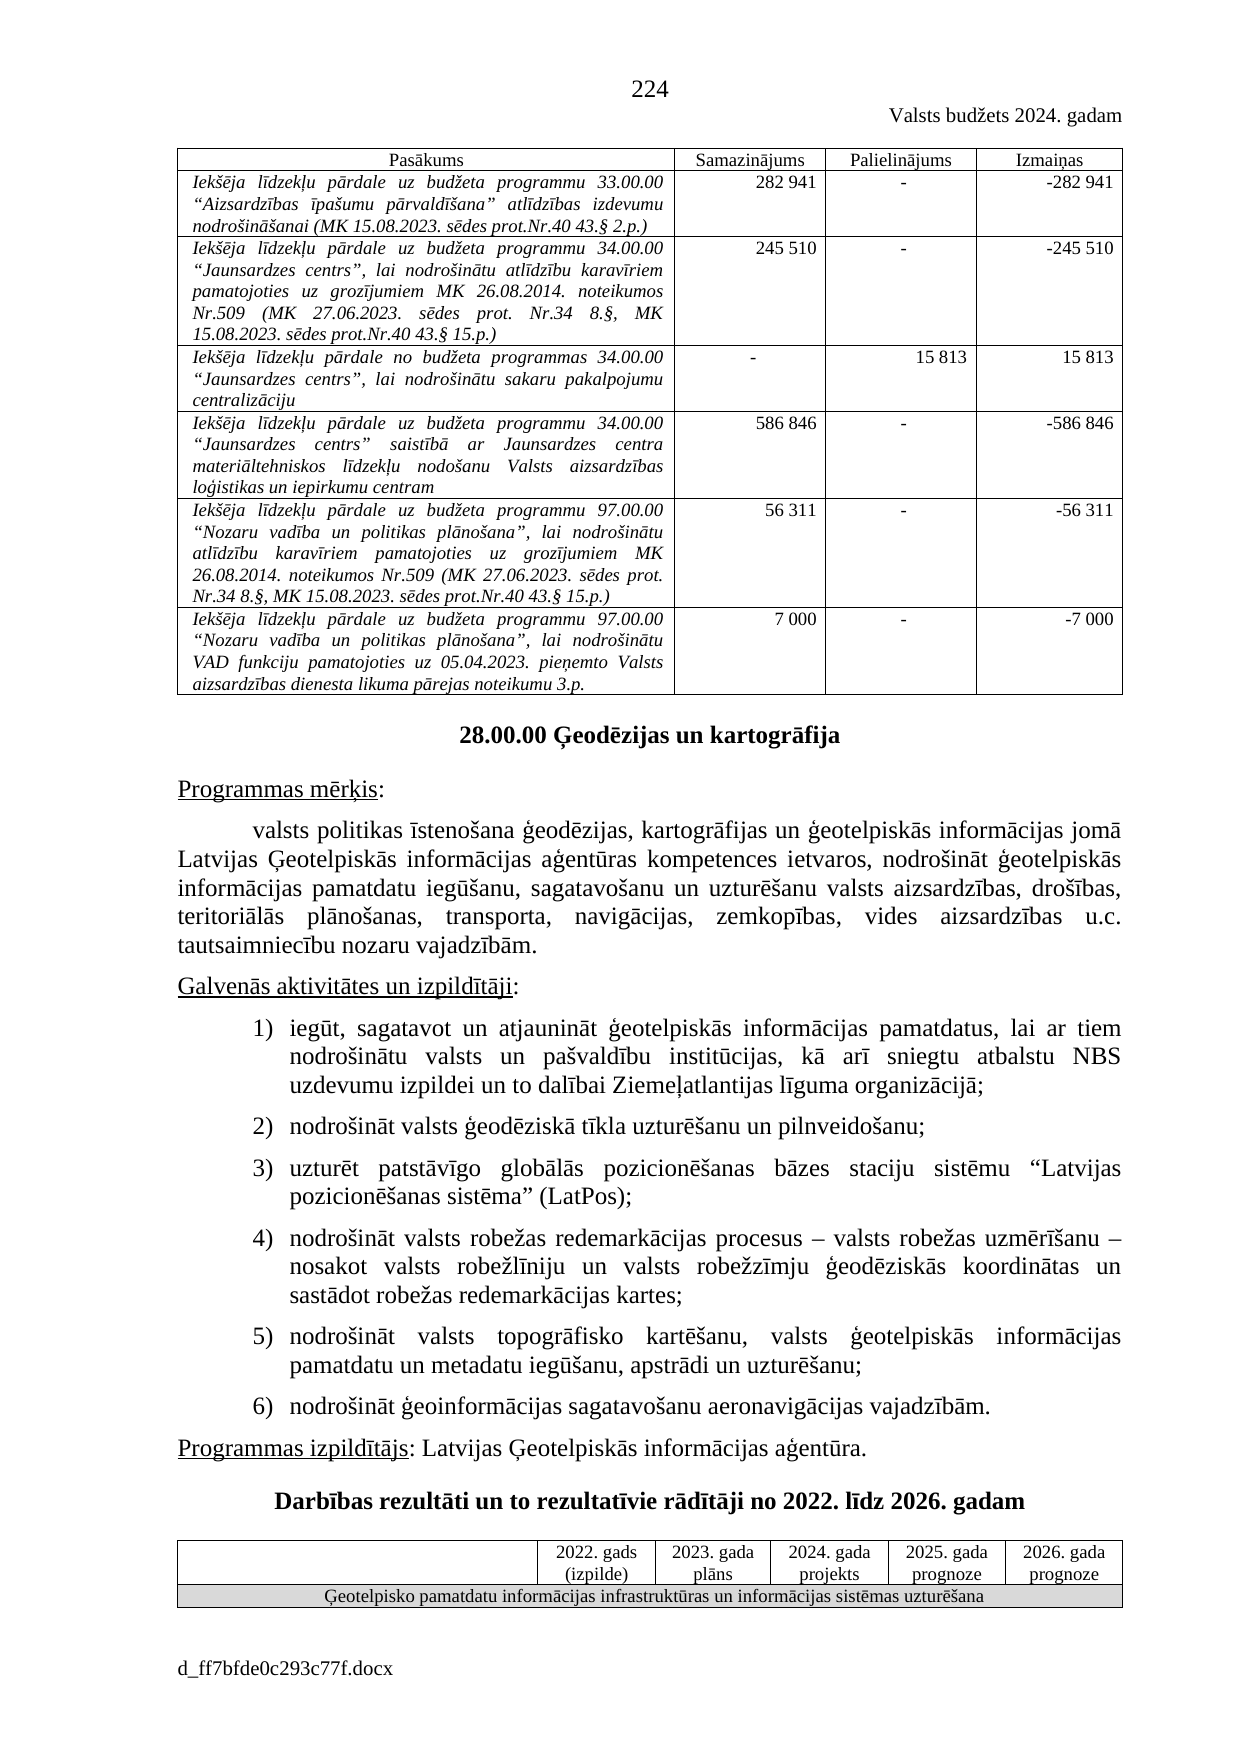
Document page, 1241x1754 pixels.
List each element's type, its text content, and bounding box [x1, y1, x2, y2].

table_cell Iekšēja līdzekļu pārdale uz budžeta programmu 34.00.00 “Jaunsardzes centrs” saistībā ar Jaunsardzes centra materiāltehniskos līdzekļu nodošanu Valsts aizsardzības loģistikas un iepirkumu centram [178, 412, 674, 498]
table_cell 7 000 [675, 608, 825, 694]
table_cell Iekšēja līdzekļu pārdale uz budžeta programmu 34.00.00 “Jaunsardzes centrs”, lai nodrošinātu atlīdzību karavīriem pamatojoties uz grozījumiem MK 26.08.2014. noteikumos Nr.509 (MK 27.06.2023. sēdes prot. Nr.34 8.§, MK 15.08.2023. sēdes prot.Nr.40 43.§ 15.p.) [178, 237, 674, 345]
table_cell 56 311 [675, 499, 825, 607]
table_header Pasākums [178, 149, 674, 170]
table_cell 586 846 [675, 412, 825, 498]
table_header 2022. gads (izpilde) [538, 1541, 655, 1584]
table_cell - [826, 499, 976, 607]
table_cell 15 813 [826, 346, 976, 411]
table_header 2024. gada projekts [771, 1541, 888, 1584]
list nodrošināt valsts robežas redemarkācijas procesus – valsts robežas uzmērīšanu – nosakot valsts robežlīniju un valsts robežzīmju ģeodēziskās koordinātas un sastādot robežas redemarkācijas kartes; [252, 1223, 1122, 1309]
table_cell - [826, 237, 976, 345]
table_cell 245 510 [675, 237, 825, 345]
list uzturēt patstāvīgo globālās pozicionēšanas bāzes staciju sistēmu “Latvijas pozicionēšanas sistēma” (LatPos); [252, 1153, 1122, 1210]
table_header 2025. gada prognoze [889, 1541, 1005, 1584]
text valsts politikas īstenošana ģeodēzijas, kartogrāfijas un ģeotelpiskās informācijas jomā Latvijas Ģeotelpiskās informācijas aģentūras kompetences ietvaros, nodrošināt ģeotelpiskās informācijas pamatdatu iegūšanu, sagatavošanu un uzturēšanu valsts aizsardzības, drošības, teritoriālās plānošanas, transporta, navigācijas, zemkopības, vides aizsardzības u.c. tautsaimniecību nozaru vajadzībām. [177, 815, 1122, 959]
table_cell - [826, 171, 976, 236]
table_cell - [826, 412, 976, 498]
table_cell 282 941 [675, 171, 825, 236]
text 28.00.00 Ģeodēzijas un kartogrāfija [177, 720, 1122, 749]
text Darbības rezultāti un to rezultatīvie rādītāji no 2022. līdz 2026. gadam [177, 1486, 1122, 1515]
table_cell Iekšēja līdzekļu pārdale uz budžeta programmu 33.00.00 “Aizsardzības īpašumu pārvaldīšana” atlīdzības izdevumu nodrošināšanai (MK 15.08.2023. sēdes prot.Nr.40 43.§ 2.p.) [178, 171, 674, 236]
text Programmas mērķis: [177, 774, 1122, 803]
text Programmas izpildītājs: Latvijas Ģeotelpiskās informācijas aģentūra. [177, 1433, 1122, 1461]
table_cell Iekšēja līdzekļu pārdale uz budžeta programmu 97.00.00 “Nozaru vadība un politikas plānošana”, lai nodrošinātu VAD funkciju pamatojoties uz 05.04.2023. pieņemto Valsts aizsardzības dienesta likuma pārejas noteikumu 3.p. [178, 608, 674, 694]
list nodrošināt valsts topogrāfisko kartēšanu, valsts ģeotelpiskās informācijas pamatdatu un metadatu iegūšanu, apstrādi un uzturēšanu; [252, 1321, 1122, 1379]
table_cell -7 000 [977, 608, 1122, 694]
table_cell Iekšēja līdzekļu pārdale no budžeta programmas 34.00.00 “Jaunsardzes centrs”, lai nodrošinātu sakaru pakalpojumu centralizāciju [178, 346, 674, 411]
list nodrošināt ģeoinformācijas sagatavošanu aeronavigācijas vajadzībām. [252, 1391, 1122, 1420]
table_header 2023. gada plāns [656, 1541, 770, 1584]
table_cell - [675, 346, 825, 411]
table_header [178, 1541, 537, 1584]
list nodrošināt valsts ģeodēziskā tīkla uzturēšanu un pilnveidošanu; [252, 1111, 1122, 1140]
table_cell -586 846 [977, 412, 1122, 498]
table_cell 15 813 [977, 346, 1122, 411]
table_cell -56 311 [977, 499, 1122, 607]
table_cell Iekšēja līdzekļu pārdale uz budžeta programmu 97.00.00 “Nozaru vadība un politikas plānošana”, lai nodrošinātu atlīdzību karavīriem pamatojoties uz grozījumiem MK 26.08.2014. noteikumos Nr.509 (MK 27.06.2023. sēdes prot. Nr.34 8.§, MK 15.08.2023. sēdes prot.Nr.40 43.§ 15.p.) [178, 499, 674, 607]
list iegūt, sagatavot un atjaunināt ģeotelpiskās informācijas pamatdatus, lai ar tiem nodrošinātu valsts un pašvaldību institūcijas, kā arī sniegtu atbalstu NBS uzdevumu izpildei un to dalībai Ziemeļatlantijas līguma organizācijā; [252, 1013, 1122, 1099]
table_cell - [826, 608, 976, 694]
table_cell -245 510 [977, 237, 1122, 345]
table_header Palielinājums [826, 149, 976, 170]
table_header 2026. gada prognoze [1006, 1541, 1122, 1584]
table_header Samazinājums [675, 149, 825, 170]
table_cell Ģeotelpisko pamatdatu informācijas infrastruktūras un informācijas sistēmas uzturēšana [178, 1585, 1122, 1607]
table_cell -282 941 [977, 171, 1122, 236]
text Galvenās aktivitātes un izpildītāji: [177, 971, 1122, 1000]
table_header Izmaiņas [977, 149, 1122, 170]
